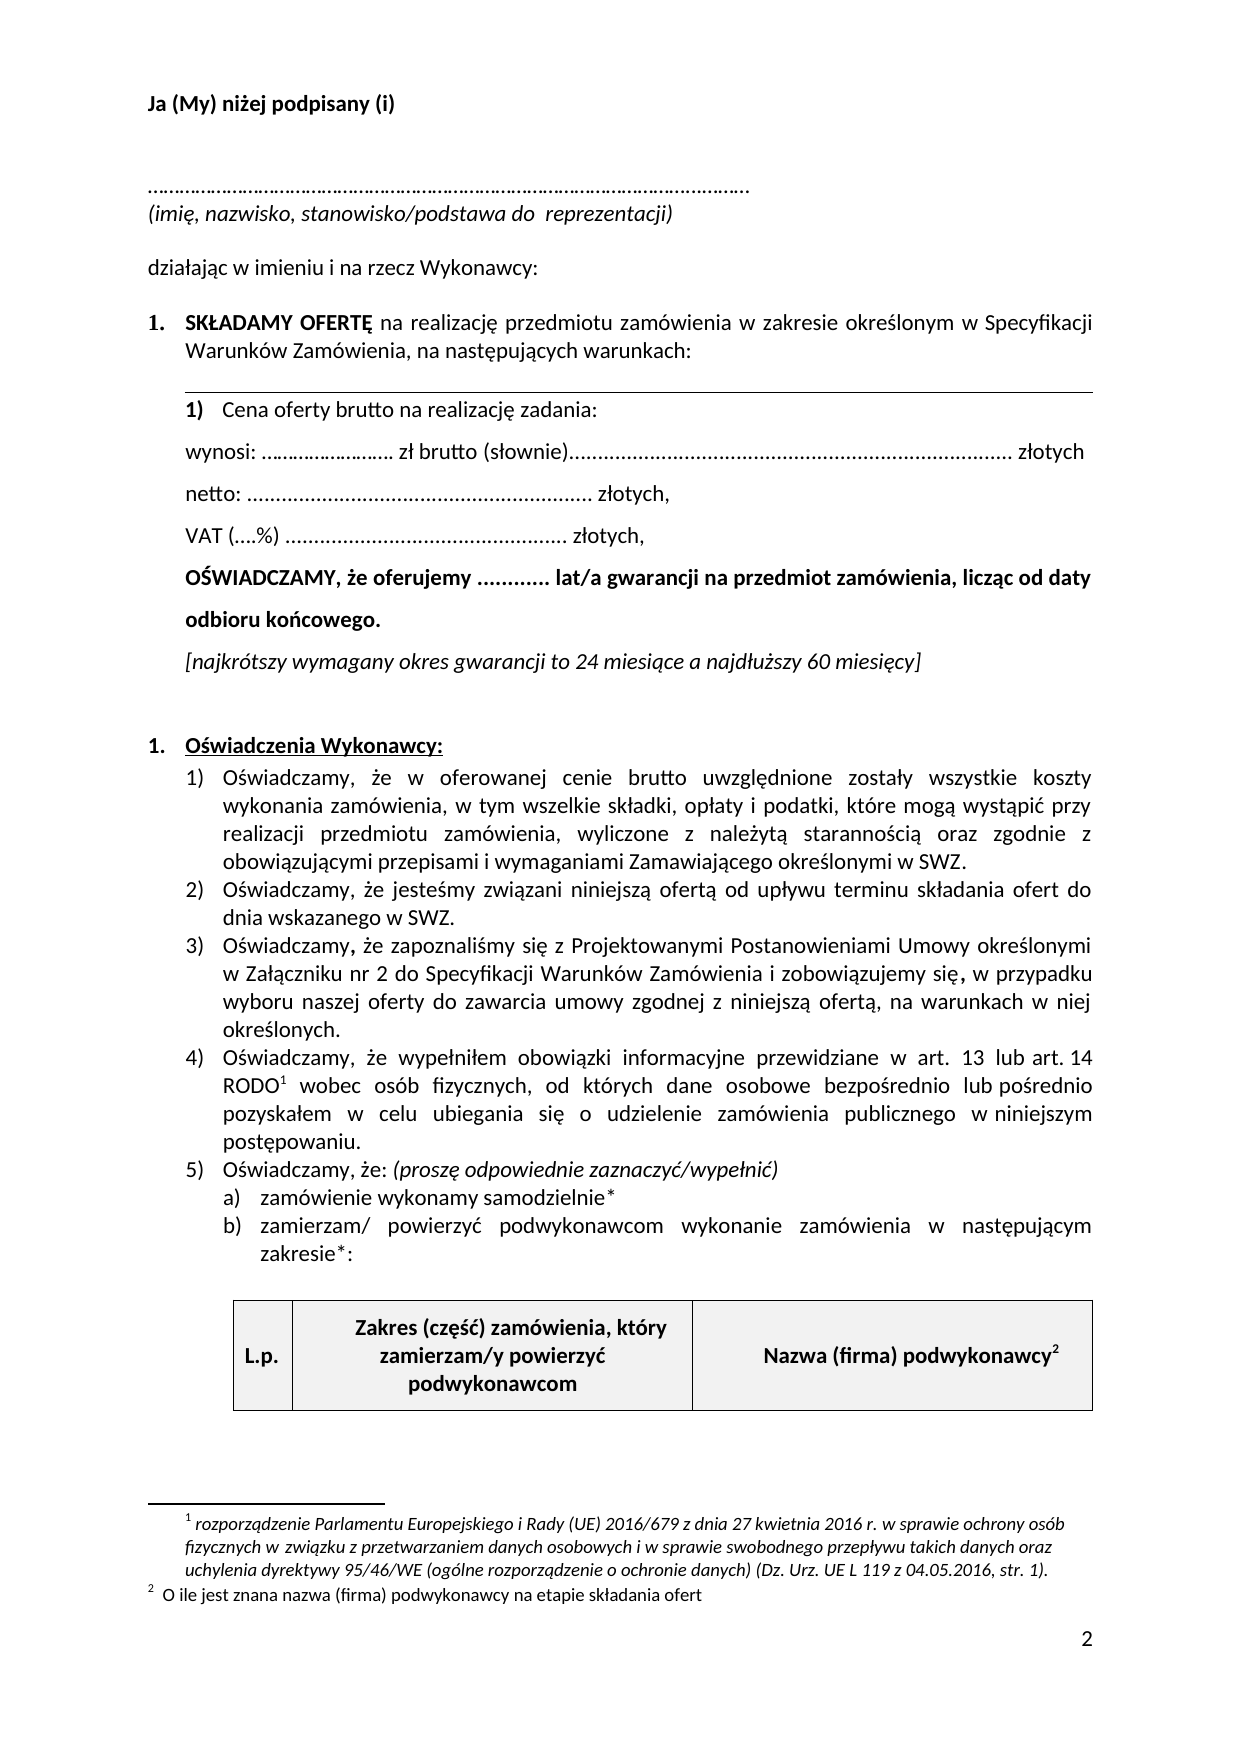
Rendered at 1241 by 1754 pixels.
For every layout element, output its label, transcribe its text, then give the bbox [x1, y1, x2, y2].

text (imię, nazwisko, stanowisko/podstawa do reprezentacji) [148, 199, 1093, 227]
text …………………………………………………………………………………………...……… [148, 171, 1093, 199]
text działając w imieniu i na rzecz Wykonawcy: [148, 253, 1093, 281]
list Oświadczenia Wykonawcy: [148, 731, 1093, 759]
text wynosi: ……………………. zł brutto (słownie)............................................................................. złotych [185, 437, 1093, 465]
list Cena oferty brutto na realizację zadania: [185, 393, 1093, 423]
list zamówienie wykonamy samodzielnie* [223, 1183, 1093, 1211]
list Oświadczamy, że wypełniłem obowiązki informacyjne przewidziane w art. 13 lub art. 14 RODO wobec osób fizycznych, od których dane osobowe bezpośrednio lub pośrednio pozyskałem w celu ubiegania się o udzielenie zamówienia publicznego w niniejszym postępowaniu. [185, 1043, 1093, 1155]
text OŚWIADCZAMY, że oferujemy ............ lat/a gwarancji na przedmiot zamówienia, licząc od daty odbioru końcowego. [185, 563, 1093, 633]
table_header L.p. [234, 1301, 292, 1410]
list SKŁADAMY OFERTĘ na realizację przedmiotu zamówienia w zakresie określonym w Specyfikacji Warunków Zamówienia, na następujących warunkach: [148, 308, 1093, 364]
text VAT (….%) ................................................. złotych, [185, 521, 1093, 549]
list Oświadczamy, że zapoznaliśmy się z Projektowanymi Postanowieniami Umowy określonymi w Załączniku nr 2 do Specyfikacji Warunków Zamówienia i zobowiązujemy się, w przypadku wyboru naszej oferty do zawarcia umowy zgodnej z niniejszą ofertą, na warunkach w niej określonych. [185, 931, 1093, 1043]
list Oświadczamy, że jesteśmy związani niniejszą ofertą od upływu terminu składania ofert do dnia wskazanego w SWZ. [185, 875, 1093, 931]
list Oświadczamy, że w oferowanej cenie brutto uwzględnione zostały wszystkie koszty wykonania zamówienia, w tym wszelkie składki, opłaty i podatki, które mogą wystąpić przy realizacji przedmiotu zamówienia, wyliczone z należytą starannością oraz zgodnie z obowiązującymi przepisami i wymaganiami Zamawiającego określonymi w SWZ. [185, 763, 1093, 875]
text netto: ............................................................ złotych, [185, 479, 1093, 507]
list zamierzam/ powierzyć podwykonawcom wykonanie zamówienia w następującym zakresie*: [223, 1211, 1093, 1267]
table_header Zakres (część) zamówienia, który zamierzam/y powierzyć podwykonawcom [293, 1301, 692, 1410]
table_header Nazwa (firma) podwykonawcy [693, 1301, 1092, 1410]
text [najkrótszy wymagany okres gwarancji to 24 miesiące a najdłuższy 60 miesięcy] [185, 647, 1093, 675]
list Oświadczamy, że: (proszę odpowiednie zaznaczyć/wypełnić) [185, 1155, 1093, 1183]
text Ja (My) niżej podpisany (i) [148, 89, 1093, 117]
